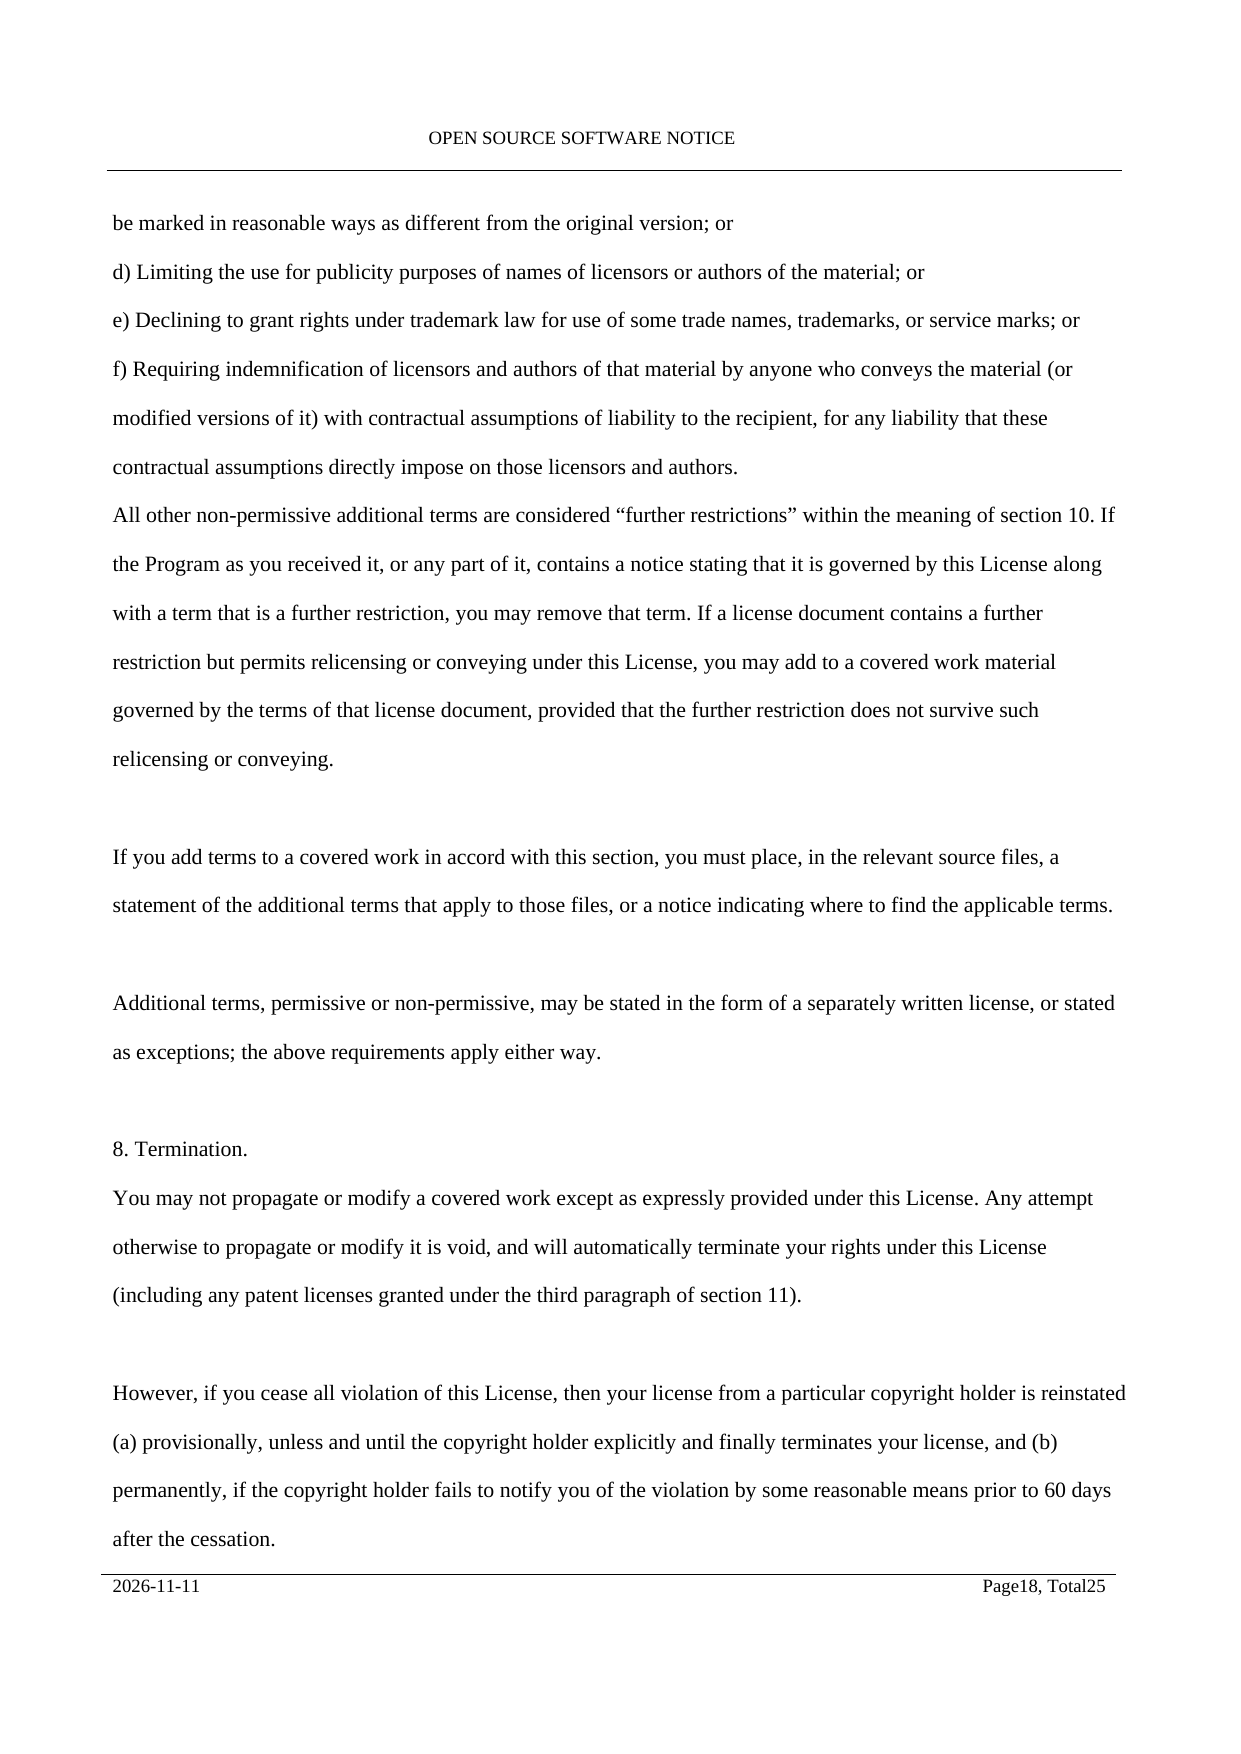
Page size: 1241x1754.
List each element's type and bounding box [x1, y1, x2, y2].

text [112, 206, 1128, 1555]
